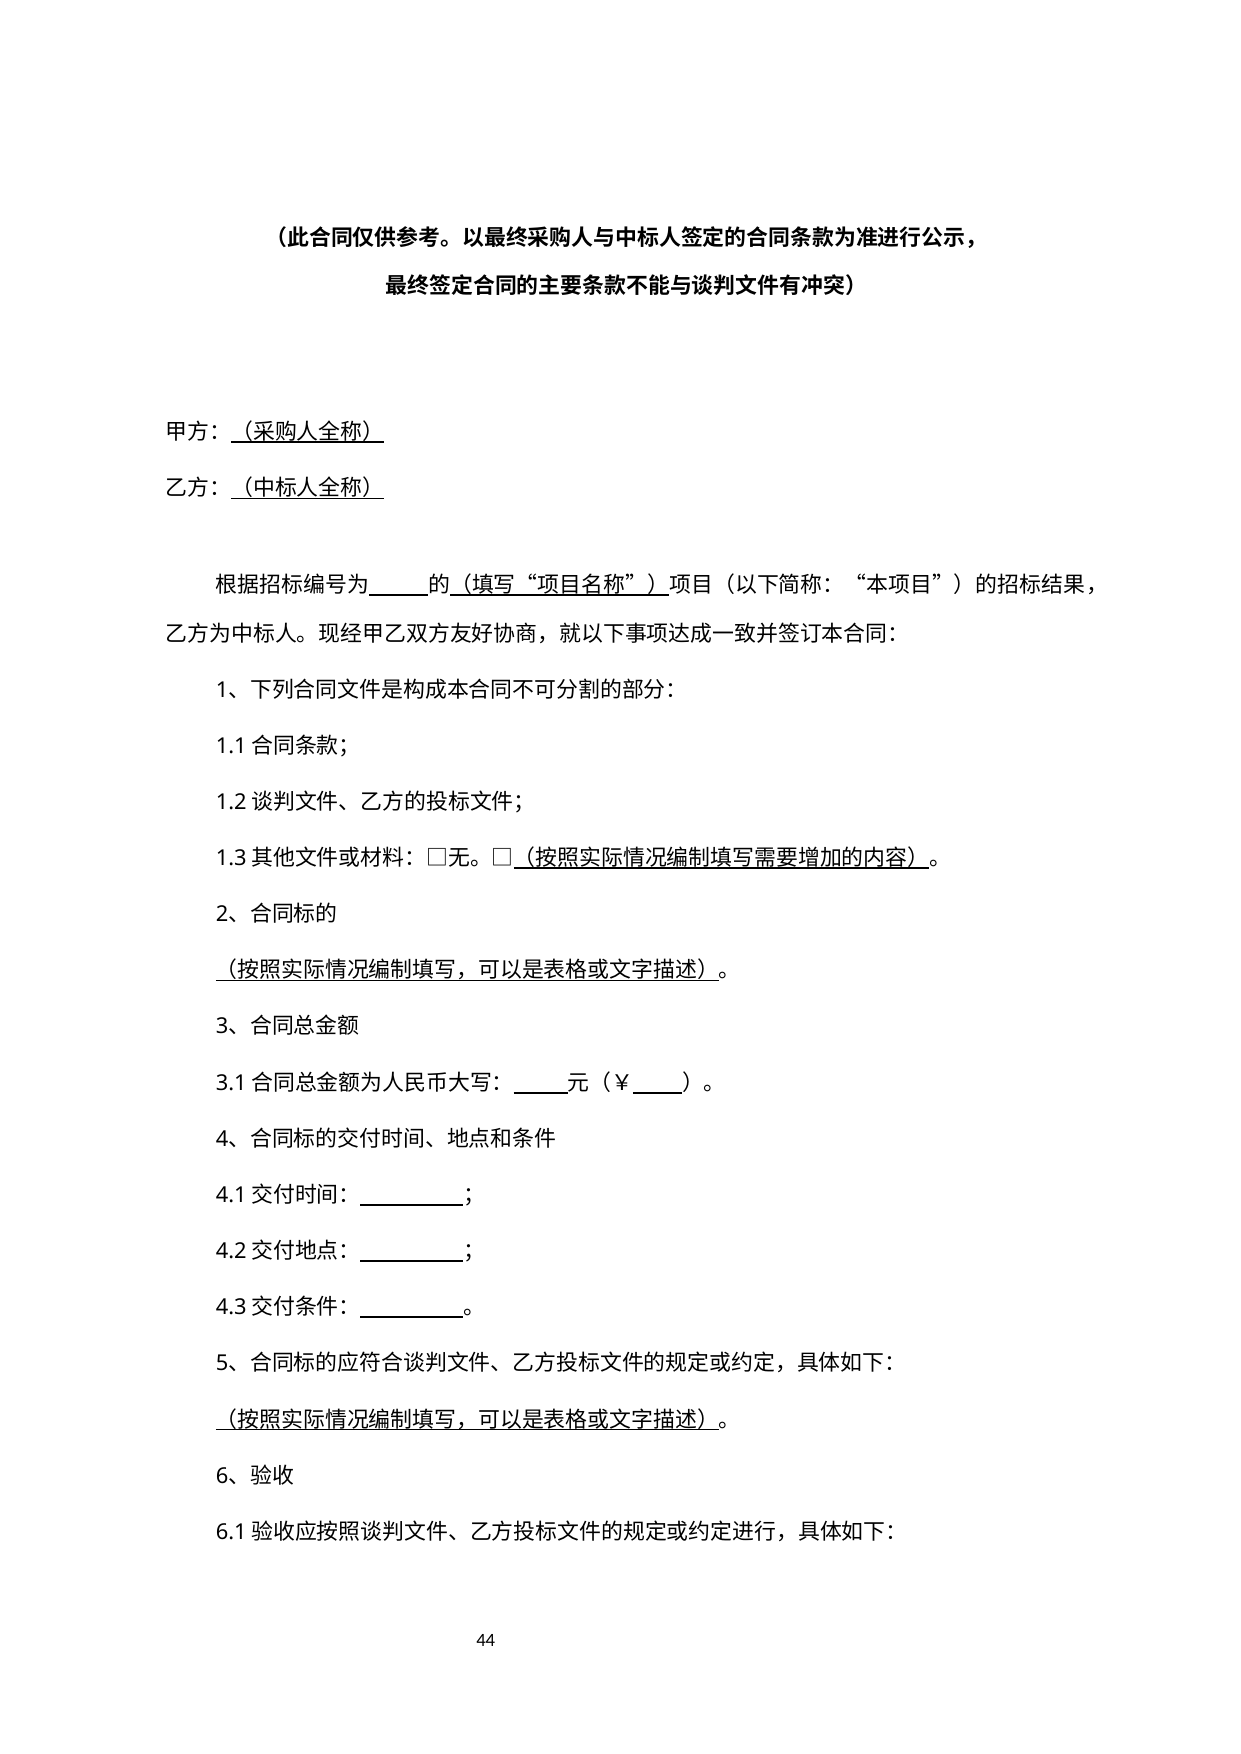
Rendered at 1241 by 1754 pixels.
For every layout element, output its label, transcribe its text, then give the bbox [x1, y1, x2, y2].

text 4.2交付地点： ； [165, 1233, 1087, 1265]
text 甲方：（采购人全称） [165, 414, 1087, 446]
text 4.3交付条件： 。 [165, 1289, 1087, 1321]
text 6、验收 [165, 1457, 1087, 1490]
text 2、合同标的 [165, 896, 1087, 928]
text 1、下列合同文件是构成本合同不可分割的部分： [165, 671, 1087, 704]
text 乙方：（中标人全称） [165, 470, 1087, 502]
text （按照实际情况编制填写，可以是表格或文字描述）。 [165, 952, 1087, 984]
text 1.3其他文件或材料：□无。□（按照实际情况编制填写需要增加的内容）。 [165, 840, 1087, 872]
text 3、合同总金额 [165, 1008, 1087, 1041]
text 6.1验收应按照谈判文件、乙方投标文件的规定或约定进行，具体如下： [165, 1513, 1087, 1546]
text 最终签定合同的主要条款不能与谈判文件有冲突） [165, 268, 1087, 300]
text 根据招标编号为 的（填写“项目名称”）项目（以下简称：“本项目”）的招标结果，乙方为中标人。现经甲乙双方友好协商，就以下事项达成一致并签订本合同： [165, 566, 1087, 648]
text 3.1合同总金额为人民币大写： 元（￥ ）。 [165, 1064, 1087, 1097]
text 4.1交付时间： ； [165, 1177, 1087, 1209]
text （此合同仅供参考。以最终采购人与中标人签定的合同条款为准进行公示， [165, 219, 1087, 252]
text （按照实际情况编制填写，可以是表格或文字描述）。 [165, 1401, 1087, 1434]
text 1.1合同条款； [165, 727, 1087, 760]
text 1.2谈判文件、乙方的投标文件； [165, 784, 1087, 816]
text 5、合同标的应符合谈判文件、乙方投标文件的规定或约定，具体如下： [165, 1345, 1087, 1378]
text 4、合同标的交付时间、地点和条件 [165, 1121, 1087, 1153]
